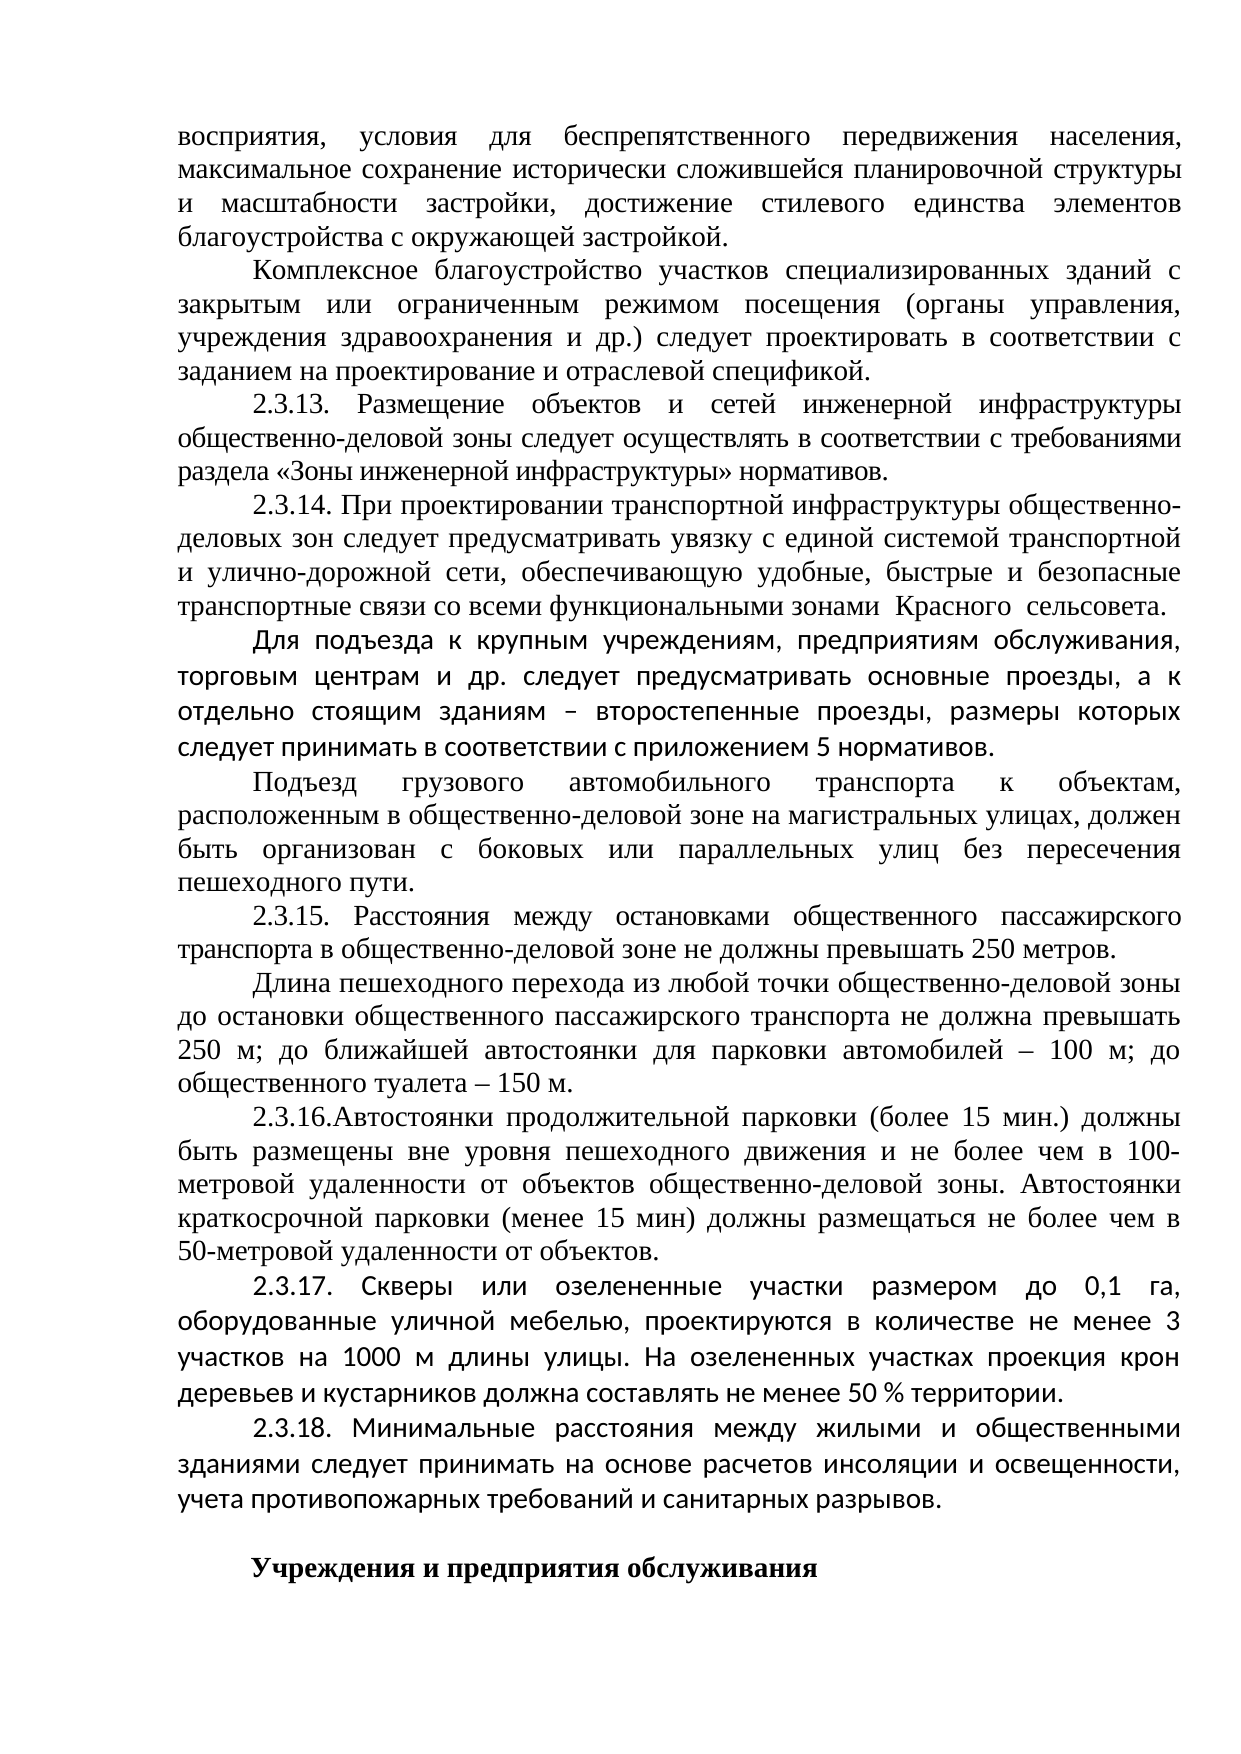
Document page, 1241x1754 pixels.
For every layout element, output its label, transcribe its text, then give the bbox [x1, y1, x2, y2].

text Для подъезда к крупным учреждениям, предприятиям обслуживания, торговым центрам и др. следует предусматривать основные проезды, а к отдельно стоящим зданиям – второстепенные проезды, размеры которых следует принимать в соответствии с приложением 5 нормативов. [177, 621, 1182, 764]
text 2.3.18. Минимальные расстояния между жилыми и общественными зданиями следует принимать на основе расчетов инсоляции и освещенности, учета противопожарных требований и санитарных разрывов. [177, 1409, 1182, 1516]
text 2.3.13. Размещение объектов и сетей инженерной инфраструктуры общественно-деловой зоны следует осуществлять в соответствии с требованиями раздела «Зоны инженерной инфраструктуры» нормативов. [177, 386, 1182, 487]
text 2.3.16.Автостоянки продолжительной парковки (более 15 мин.) должны быть размещены вне уровня пешеходного движения и не более чем в 100-метровой удаленности от объектов общественно-деловой зоны. Автостоянки краткосрочной парковки (менее 15 мин) должны размещаться не более чем в 50-метровой удаленности от объектов. [177, 1099, 1182, 1267]
text Длина пешеходного перехода из любой точки общественно-деловой зоны до остановки общественного пассажирского транспорта не должна превышать 250 м; до ближайшей автостоянки для парковки автомобилей – 100 м; до общественного туалета – 150 м. [177, 965, 1182, 1099]
text Комплексное благоустройство участков специализированных зданий с закрытым или ограниченным режимом посещения (органы управления, учреждения здравоохранения и др.) следует проектировать в соответствии с заданием на проектирование и отраслевой спецификой. [177, 252, 1182, 386]
text 2.3.17. Скверы или озелененные участки размером до 0,1 га, оборудованные уличной мебелью, проектируются в количестве не менее 3 участков на 1000 м длины улицы. На озелененных участках проекция крон деревьев и кустарников должна составлять не менее 50 % территории. [177, 1267, 1182, 1409]
text Учреждения и предприятия обслуживания [177, 1550, 1181, 1583]
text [177, 118, 1182, 252]
text Подъезд грузового автомобильного транспорта к объектам, расположенным в общественно-деловой зоне на магистральных улицах, должен быть организован с боковых или параллельных улиц без пересечения пешеходного пути. [177, 764, 1182, 898]
text 2.3.14. При проектировании транспортной инфраструктуры общественно-деловых зон следует предусматривать увязку с единой системой транспортной и улично-дорожной сети, обеспечивающую удобные, быстрые и безопасные транспортные связи со всеми функциональными зонами Красного сельсовета. [177, 487, 1182, 621]
text 2.3.15. Расстояния между остановками общественного пассажирского транспорта в общественно-деловой зоне не должны превышать 250 метров. [177, 898, 1182, 965]
